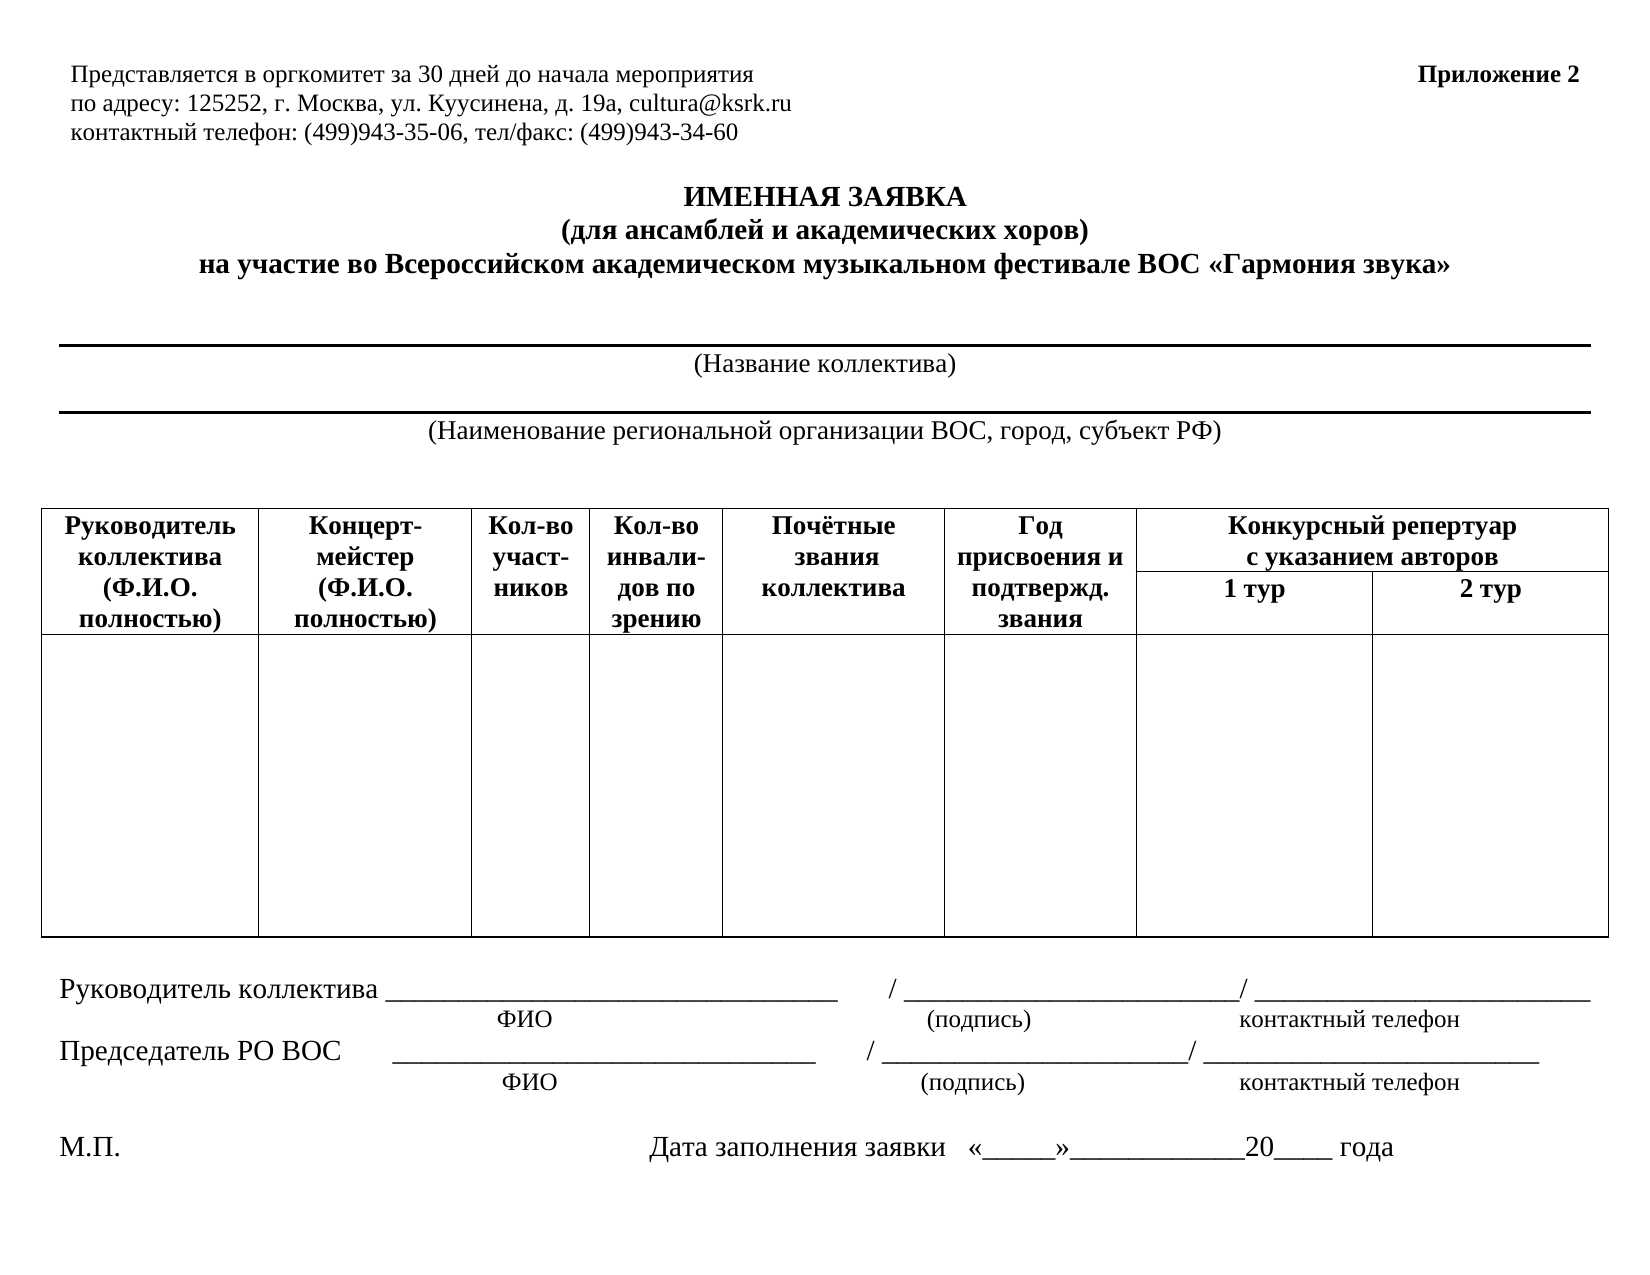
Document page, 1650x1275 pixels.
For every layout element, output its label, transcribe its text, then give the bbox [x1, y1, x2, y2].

text ИМЕННАЯ ЗАЯВКА [59, 179, 1591, 212]
table_header Почётные звания коллектива [723, 509, 944, 633]
text Руководитель коллектива _______________________________ / _______________________/ _______________________ [59, 971, 1591, 1004]
table_header Кол-во инвали-дов по зрению [590, 509, 722, 633]
text М.П. Дата заполнения заявки «_____»____________20____ года [59, 1129, 1591, 1163]
table_header Представляется в оргкомитет за 30 дней до начала мероприятия по адресу: . Москва, ул. Куусинена, д. 19а, cultura@ksrk.ru контактный телефон: (499)943-35-06, тел/факс: (499)943-34-60 [59, 59, 1064, 145]
text ФИО (подпись) контактный телефон [354, 1067, 1591, 1096]
table_header Концерт-мейстер (Ф.И.О. полностью) [259, 509, 471, 633]
text (Наименование региональной организации ВОС, город, субъект РФ) [59, 414, 1591, 446]
table_cell [723, 635, 944, 936]
table_cell [1373, 635, 1608, 936]
table_cell [259, 635, 471, 936]
text ФИО (подпись) контактный телефон [354, 1004, 1591, 1033]
text Председатель РО ВОС _____________________________ / _____________________/ _______________________ [59, 1033, 1591, 1067]
table_header Год присвоения и подтвержд. звания [945, 509, 1136, 633]
table_cell [42, 635, 258, 936]
table_header Конкурсный репертуар с указанием авторов [1137, 509, 1608, 571]
table_cell [1137, 635, 1372, 936]
text (Название коллектива) [59, 347, 1591, 378]
table_header Приложение 2 [1064, 59, 1591, 145]
table_header Кол-во участ-ников [472, 509, 589, 633]
table_cell [472, 635, 589, 936]
text на участие во Всероссийском академическом музыкальном фестивале ВОС «Гармония звука» [59, 246, 1591, 279]
table_header Руководитель коллектива (Ф.И.О. полностью) [42, 509, 258, 633]
table_cell [590, 635, 722, 936]
table_cell 2 тур [1373, 572, 1608, 633]
table_cell 1 тур [1137, 572, 1372, 633]
text (для ансамблей и академических хоров) [59, 212, 1591, 246]
table_cell [945, 635, 1136, 936]
